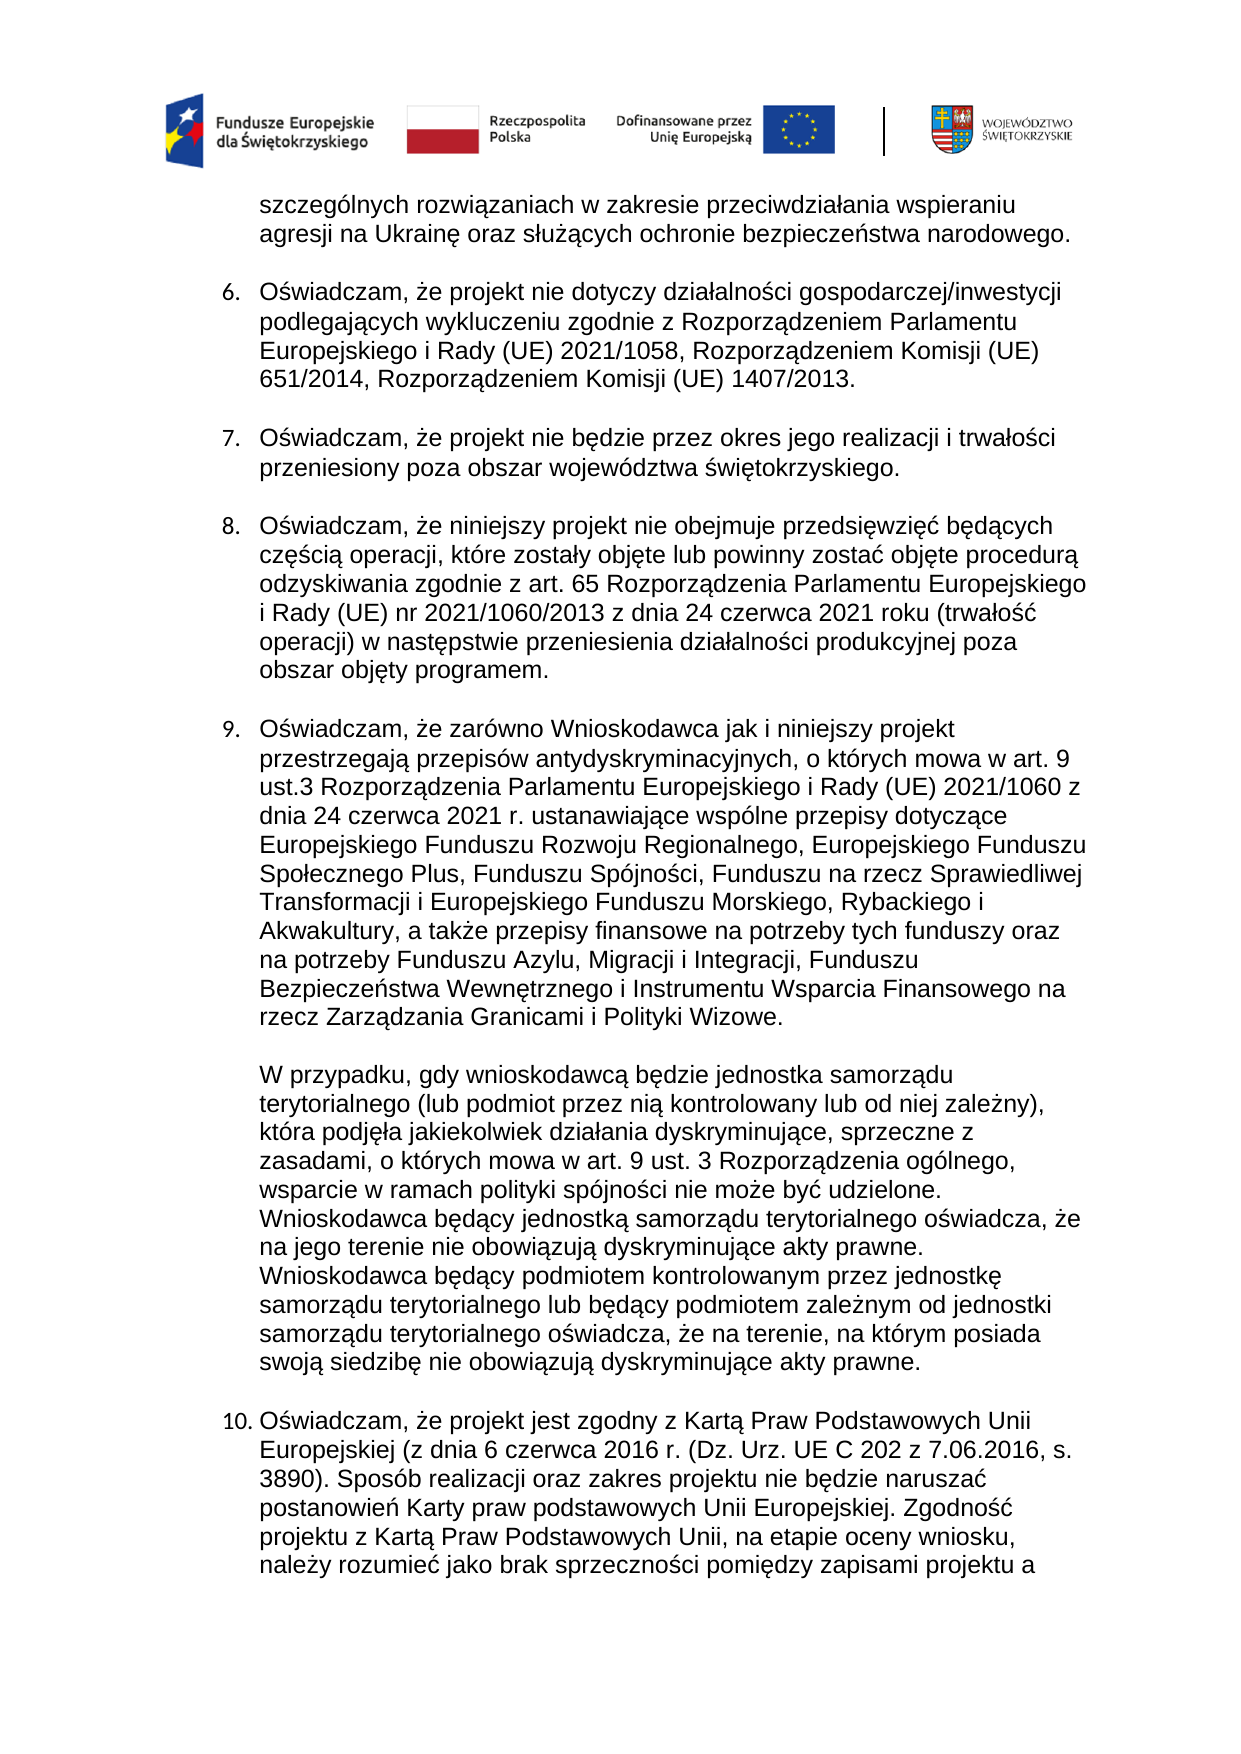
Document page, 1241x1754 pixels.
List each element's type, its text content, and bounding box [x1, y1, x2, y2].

text W przypadku, gdy wnioskodawcą będzie jednostka samorządu terytorialnego (lub podmiot przez nią kontrolowany lub od niej zależny), która podjęła jakiekolwiek działania dyskryminujące, sprzeczne z zasadami, o których mowa w art. 9 ust. 3 Rozporządzenia ogólnego, wsparcie w ramach polityki spójności nie może być udzielone. Wnioskodawca będący jednostką samorządu terytorialnego oświadcza, że na jego terenie nie obowiązują dyskryminujące akty prawne. Wnioskodawca będący podmiotem kontrolowanym przez jednostkę samorządu terytorialnego lub będący podmiotem zależnym od jednostki samorządu terytorialnego oświadcza, że na terenie, na którym posiada swoją siedzibę nie obowiązują dyskryminujące akty prawne. [259, 1060, 1093, 1376]
list Oświadczam, że zarówno Wnioskodawca jak i niniejszy projekt przestrzegają przepisów antydyskryminacyjnych, o których mowa w art. 9 ust.3 Rozporządzenia Parlamentu Europejskiego i Rady (UE) 2021/1060 z dnia 24 czerwca 2021 r. ustanawiające wspólne przepisy dotyczące Europejskiego Funduszu Rozwoju Regionalnego, Europejskiego Funduszu Społecznego Plus, Funduszu Spójności, Funduszu na rzecz Sprawiedliwej Transformacji i Europejskiego Funduszu Morskiego, Rybackiego i Akwakultury, a także przepisy finansowe na potrzeby tych funduszy oraz na potrzeby Funduszu Azylu, Migracji i Integracji, Funduszu Bezpieczeństwa Wewnętrznego i Instrumentu Wsparcia Finansowego na rzecz Zarządzania Granicami i Polityki Wizowe. [222, 713, 1093, 1031]
list Oświadczam, że projekt nie dotyczy działalności gospodarczej/inwestycji podlegających wykluczeniu zgodnie z Rozporządzeniem Parlamentu Europejskiego i Rady (UE) 2021/1058, Rozporządzeniem Komisji (UE) 651/2014, Rozporządzeniem Komisji (UE) 1407/2013. [222, 276, 1093, 393]
list Oświadczam, że projekt nie będzie przez okres jego realizacji i trwałości przeniesiony poza obszar województwa świętokrzyskiego. [222, 422, 1093, 481]
list Oświadczam, że niniejszy projekt nie obejmuje przedsięwzięć będących częścią operacji, które zostały objęte lub powinny zostać objęte procedurą odzyskiwania zgodnie z art. 65 Rozporządzenia Parlamentu Europejskiego i Rady (UE) nr 2021/1060/2013 z dnia 24 czerwca 2021 roku (trwałość operacji) w następstwie przeniesienia działalności produkcyjnej poza obszar objęty programem. [222, 510, 1093, 684]
picture [147, 73, 1093, 191]
